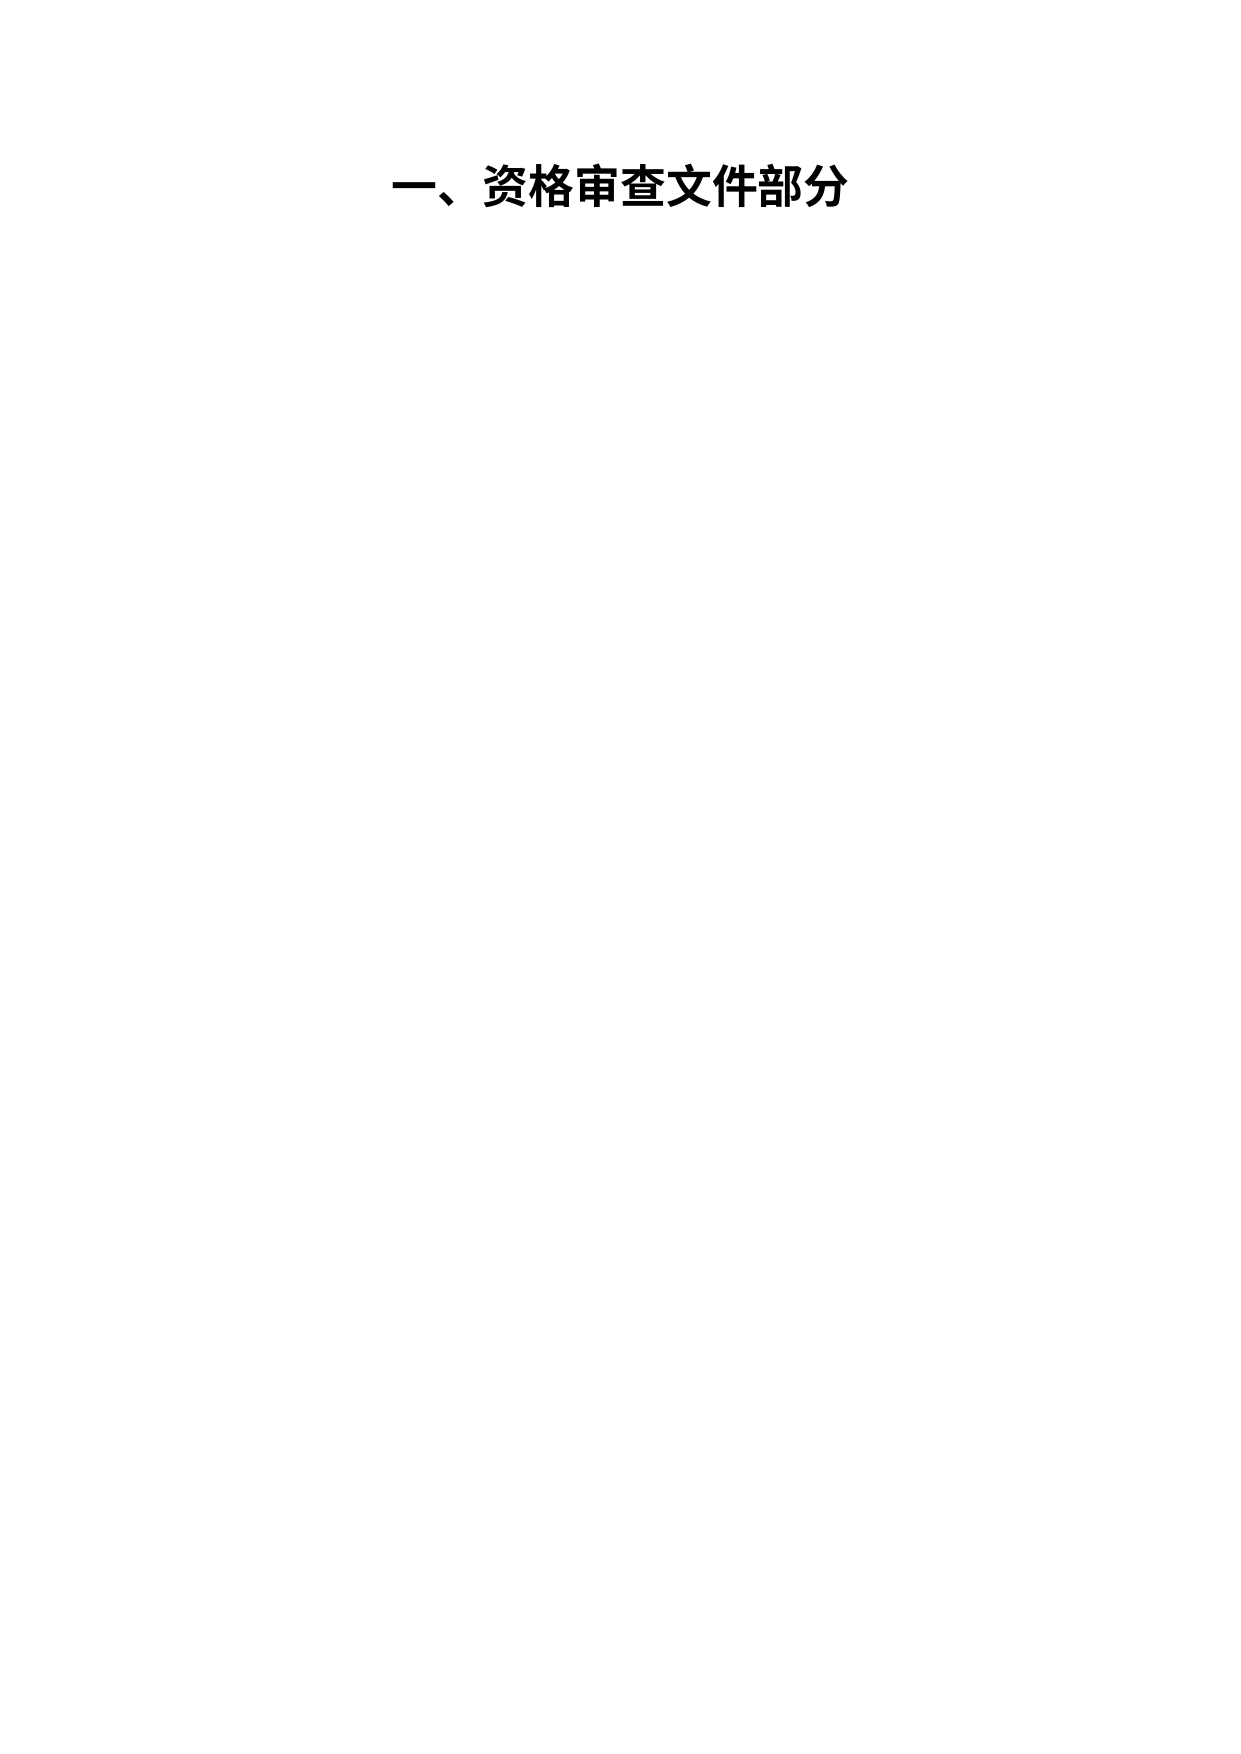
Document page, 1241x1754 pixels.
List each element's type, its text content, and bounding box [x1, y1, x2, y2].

text 一、资格审查文件部分 [187, 150, 1053, 216]
